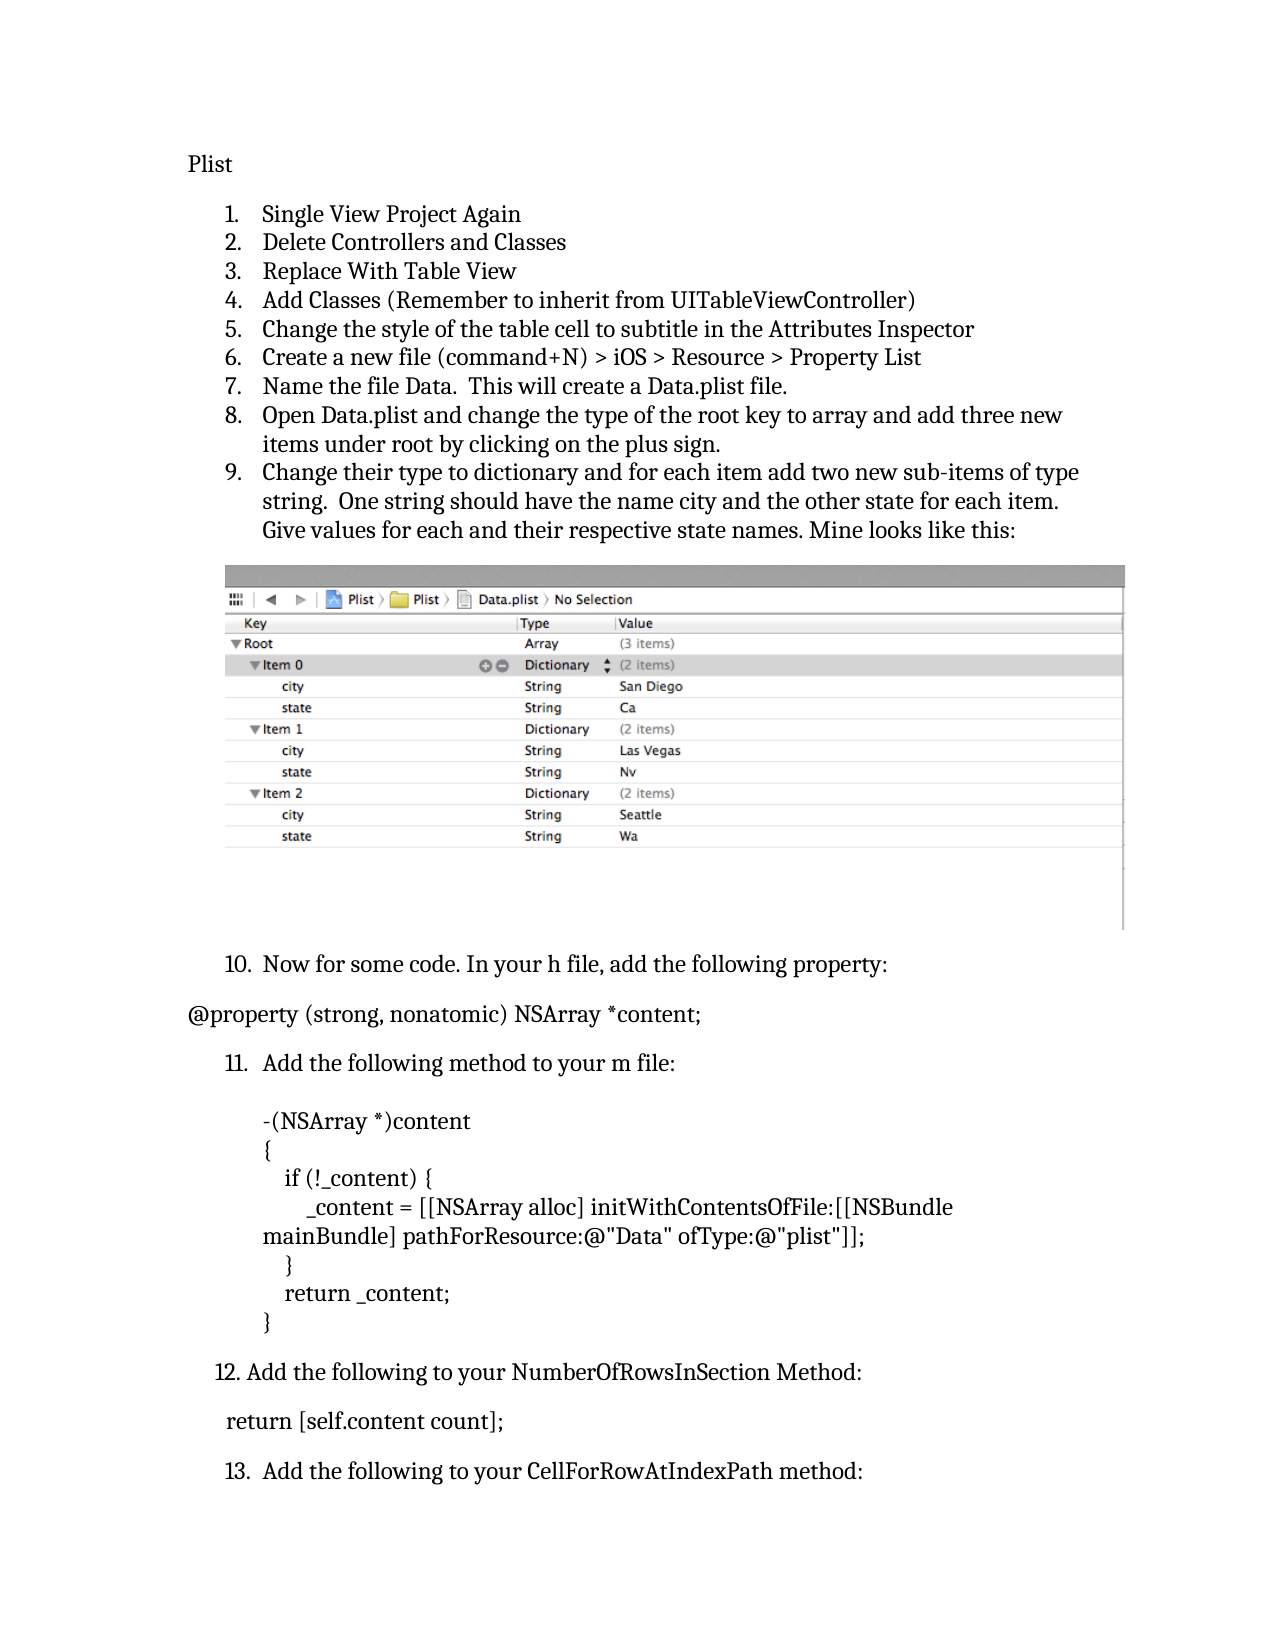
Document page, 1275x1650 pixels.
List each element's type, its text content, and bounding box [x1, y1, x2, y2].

text @property (strong, nonatomic) NSArray *content; [187, 1000, 1087, 1028]
list _content = [[NSArray alloc] initWithContentsOfFile:[[NSBundle mainBundle] pathForResource:@"Data" ofType:@"plist"]]; [262, 1193, 1087, 1251]
list Open Data.plist and change the type of the root key to array and add three new items under root by clicking on the plus sign. [225, 401, 1087, 458]
text 12. Add the following to your NumberOfRowsInSection Method: [187, 1358, 1087, 1386]
list Add Classes (Remember to inherit from UITableViewController) [225, 286, 1087, 314]
list } [262, 1308, 1087, 1337]
list if (!_content) { [262, 1164, 1087, 1193]
text Plist [187, 150, 1087, 179]
list Add the following to your CellForRowAtIndexPath method: [225, 1457, 1087, 1486]
list return _content; [262, 1279, 1087, 1308]
list Create a new file (command+N) > iOS > Resource > Property List [225, 343, 1087, 372]
list Change their type to dictionary and for each item add two new sub-items of type string. One string should have the name city and the other state for each item. Give values for each and their respective state names. Mine looks like this: [225, 458, 1087, 544]
picture [225, 565, 1125, 930]
text return [self.content count]; [187, 1407, 1087, 1436]
list { [262, 1136, 1087, 1164]
list Single View Project Again [225, 199, 1087, 228]
list Add the following method to your m file: [225, 1049, 1087, 1078]
list Name the file Data. This will create a Data.plist file. [225, 372, 1087, 401]
list } [262, 1251, 1087, 1279]
list Now for some code. In your h file, add the following property: [225, 950, 1087, 979]
list -(NSArray *)content [262, 1107, 1087, 1136]
list Delete Controllers and Classes [225, 228, 1087, 257]
list Replace With Table View [225, 257, 1087, 286]
list Change the style of the table cell to subtitle in the Attributes Inspector [225, 314, 1087, 343]
